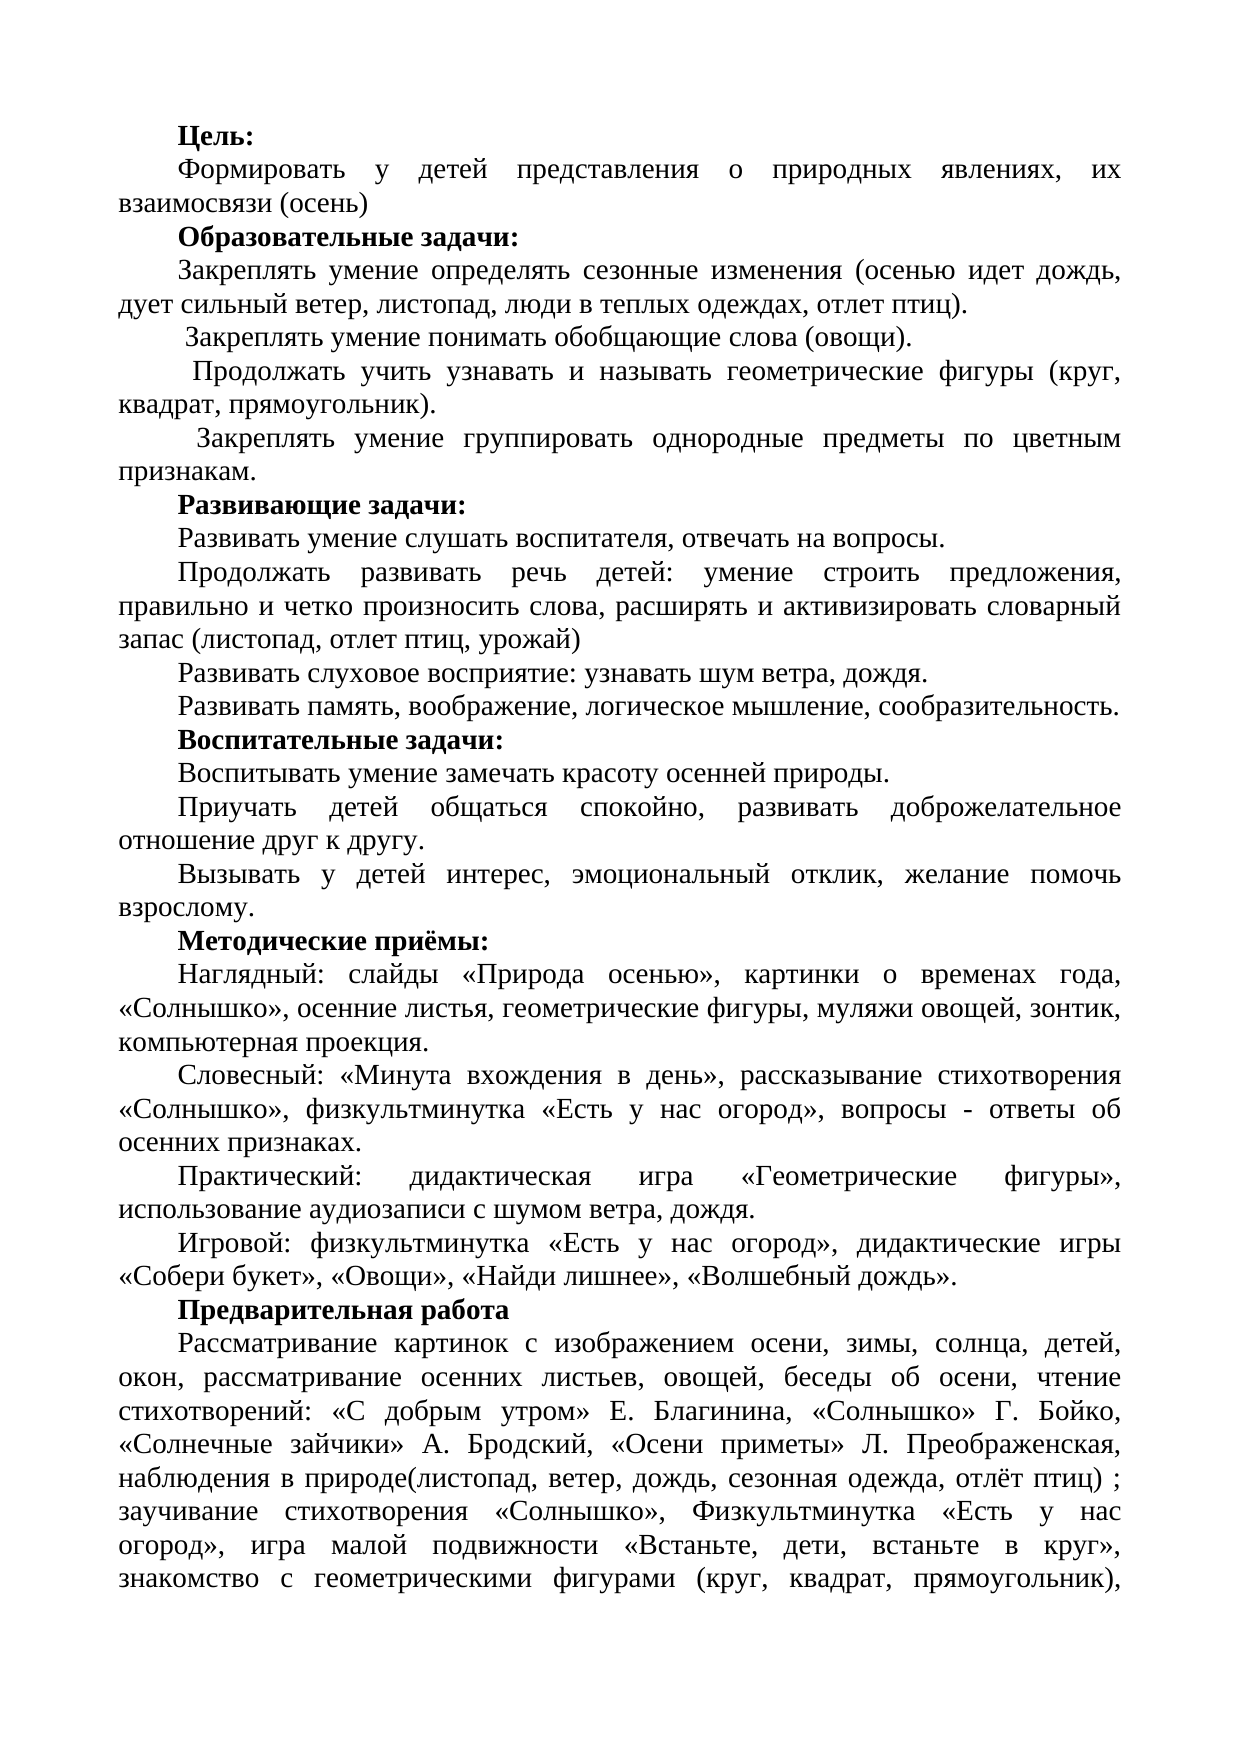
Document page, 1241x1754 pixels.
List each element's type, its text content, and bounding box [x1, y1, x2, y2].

text Продолжать учить узнавать и называть геометрические фигуры (круг, квадрат, прямоугольник). [118, 353, 1122, 420]
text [118, 1326, 1122, 1594]
text Закреплять умение понимать обобщающие слова (овощи). [118, 319, 1122, 353]
text Закреплять умение определять сезонные изменения (осенью идет дождь, дует сильный ветер, листопад, люди в теплых одеждах, отлет птиц). [118, 252, 1122, 319]
text Наглядный: слайды «Природа осенью», картинки о временах года, «Солнышко», осенние листья, геометрические фигуры, муляжи овощей, зонтик, компьютерная проекция. [118, 957, 1122, 1057]
text Предварительная работа [118, 1292, 1122, 1326]
text Развивать память, воображение, логическое мышление, сообразительность. [118, 688, 1122, 722]
text Цель: [118, 118, 1122, 152]
text Развивать умение слушать воспитателя, отвечать на вопросы. [118, 521, 1122, 554]
text Методические приёмы: [118, 923, 1122, 957]
text Продолжать развивать речь детей: умение строить предложения, правильно и четко произносить слова, расширять и активизировать словарный запас (листопад, отлет птиц, урожай) [118, 554, 1122, 655]
text Закреплять умение группировать однородные предметы по цветным признакам. [118, 420, 1122, 487]
text Развивающие задачи: [118, 487, 1122, 521]
text Формировать у детей представления о природных явлениях, их взаимосвязи (осень) [118, 152, 1122, 219]
text Воспитательные задачи: [118, 722, 1122, 755]
text Вызывать у детей интерес, эмоциональный отклик, желание помочь взрослому. [118, 856, 1122, 923]
text Приучать детей общаться спокойно, развивать доброжелательное отношение друг к другу. [118, 789, 1122, 856]
text Игровой: физкультминутка «Есть у нас огород», дидактические игры «Собери букет», «Овощи», «Найди лишнее», «Волшебный дождь». [118, 1225, 1122, 1292]
text Словесный: «Минута вхождения в день», рассказывание стихотворения «Солнышко», физкультминутка «Есть у нас огород», вопросы - ответы об осенних признаках. [118, 1057, 1122, 1158]
text Воспитывать умение замечать красоту осенней природы. [118, 755, 1122, 789]
text Развивать слуховое восприятие: узнавать шум ветра, дождя. [118, 655, 1122, 688]
text Образовательные задачи: [118, 219, 1122, 252]
text Практический: дидактическая игра «Геометрические фигуры», использование аудиозаписи с шумом ветра, дождя. [118, 1158, 1122, 1225]
